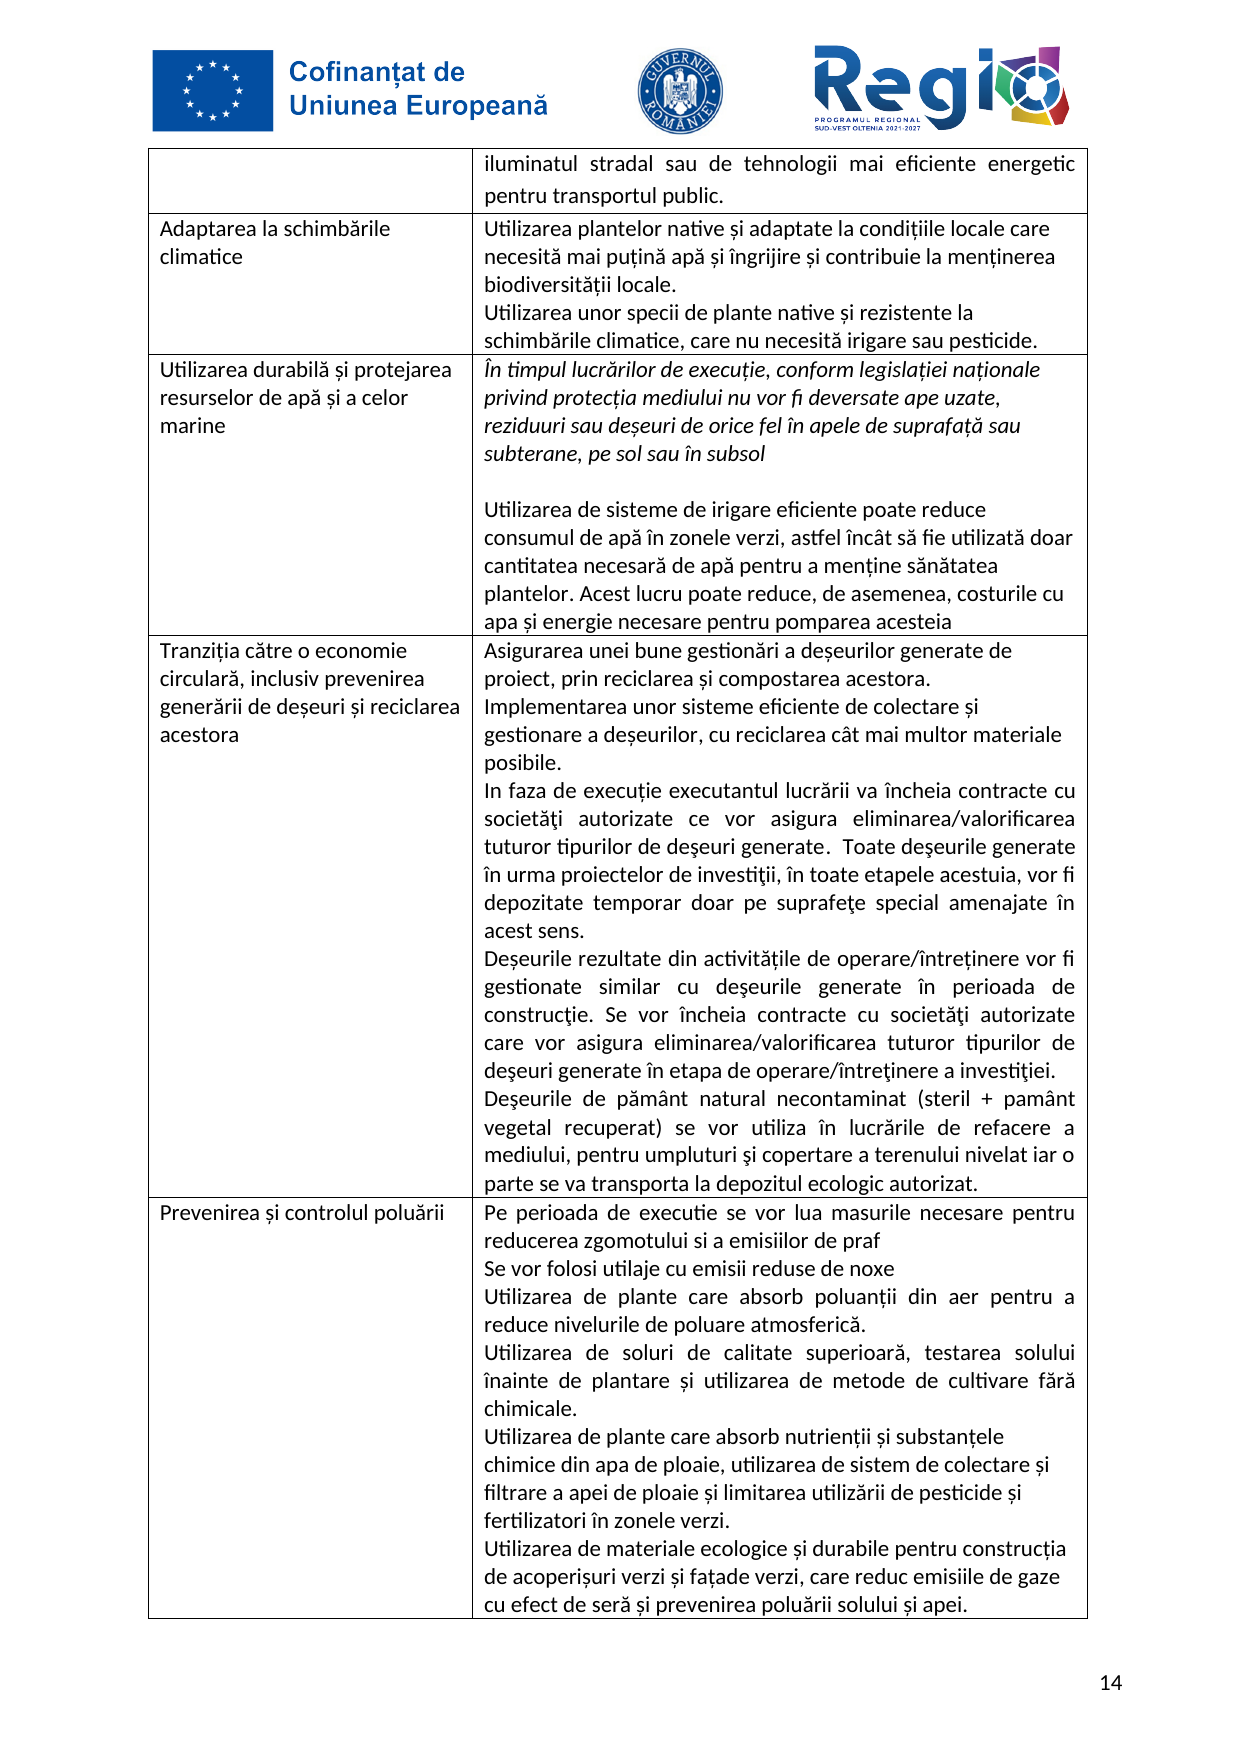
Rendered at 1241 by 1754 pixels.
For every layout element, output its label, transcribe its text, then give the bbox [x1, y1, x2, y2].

picture [147, 45, 550, 135]
table_cell Asigurarea unei bune gestionări a deșeurilor generate de proiect, prin reciclarea și compostarea acestora. Implementarea unor sisteme eficiente de colectare și gestionare a deșeurilor, cu reciclarea cât mai multor materiale posibile. In faza de execuție executantul lucrării va încheia contracte cu societăţi autorizate ce vor asigura eliminarea/valorificarea tuturor tipurilor de deşeuri generate. Toate deşeurile generate în urma proiectelor de investiţii, în toate etapele acestuia, vor fi depozitate temporar doar pe suprafeţe special amenajate în acest sens. Deșeurile rezultate din activitățile de operare/întreținere vor fi gestionate similar cu deşeurile generate în perioada de construcţie. Se vor încheia contracte cu societăţi autorizate care vor asigura eliminarea/valorificarea tuturor tipurilor de deşeuri generate în etapa de operare/întreţinere a investiţiei. Deşeurile de pământ natural necontaminat (steril + pamânt vegetal recuperat) se vor utiliza în lucrările de refacere a mediului, pentru umpluturi şi copertare a terenului nivelat iar o parte se va transporta la depozitul ecologic autorizat. [473, 636, 1087, 1197]
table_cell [473, 149, 1087, 213]
picture [812, 44, 1071, 133]
table_cell În timpul lucrărilor de execuție, conform legislației naționale privind protecția mediului nu vor fi deversate ape uzate, reziduuri sau deșeuri de orice fel în apele de suprafață sau subterane, pe sol sau în subsol Utilizarea de sisteme de irigare eficiente poate reduce consumul de apă în zonele verzi, astfel încât să fie utilizată doar cantitatea necesară de apă pentru a menține sănătatea plantelor. Acest lucru poate reduce, de asemenea, costurile cu apa și energie necesare pentru pomparea acesteia [473, 355, 1087, 635]
table_cell Pe perioada de executie se vor lua masurile necesare pentru reducerea zgomotului si a emisiilor de praf Se vor folosi utilaje cu emisii reduse de noxe Utilizarea de plante care absorb poluanții din aer pentru a reduce nivelurile de poluare atmosferică. Utilizarea de soluri de calitate superioară, testarea solului înainte de plantare și utilizarea de metode de cultivare fără chimicale. Utilizarea de plante care absorb nutrienții și substanțele chimice din apa de ploaie, utilizarea de sistem de colectare și filtrare a apei de ploaie și limitarea utilizării de pesticide și fertilizatori în zonele verzi. Utilizarea de materiale ecologice și durabile pentru construcția de acoperișuri verzi și fațade verzi, care reduc emisiile de gaze cu efect de seră și prevenirea poluării solului și apei. [473, 1198, 1087, 1618]
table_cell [149, 149, 472, 213]
picture [633, 46, 728, 136]
table_cell Prevenirea și controlul poluării [149, 1198, 472, 1618]
table_cell Utilizarea plantelor native și adaptate la condițiile locale care necesită mai puțină apă și îngrijire și contribuie la menținerea biodiversității locale. Utilizarea unor specii de plante native și rezistente la schimbările climatice, care nu necesită irigare sau pesticide. [473, 214, 1087, 354]
table_cell Adaptarea la schimbările climatice [149, 214, 472, 354]
table_cell Tranziția către o economie circulară, inclusiv prevenirea generării de deșeuri și reciclarea acestora [149, 636, 472, 1197]
table_cell Utilizarea durabilă și protejarea resurselor de apă și a celor marine [149, 355, 472, 635]
